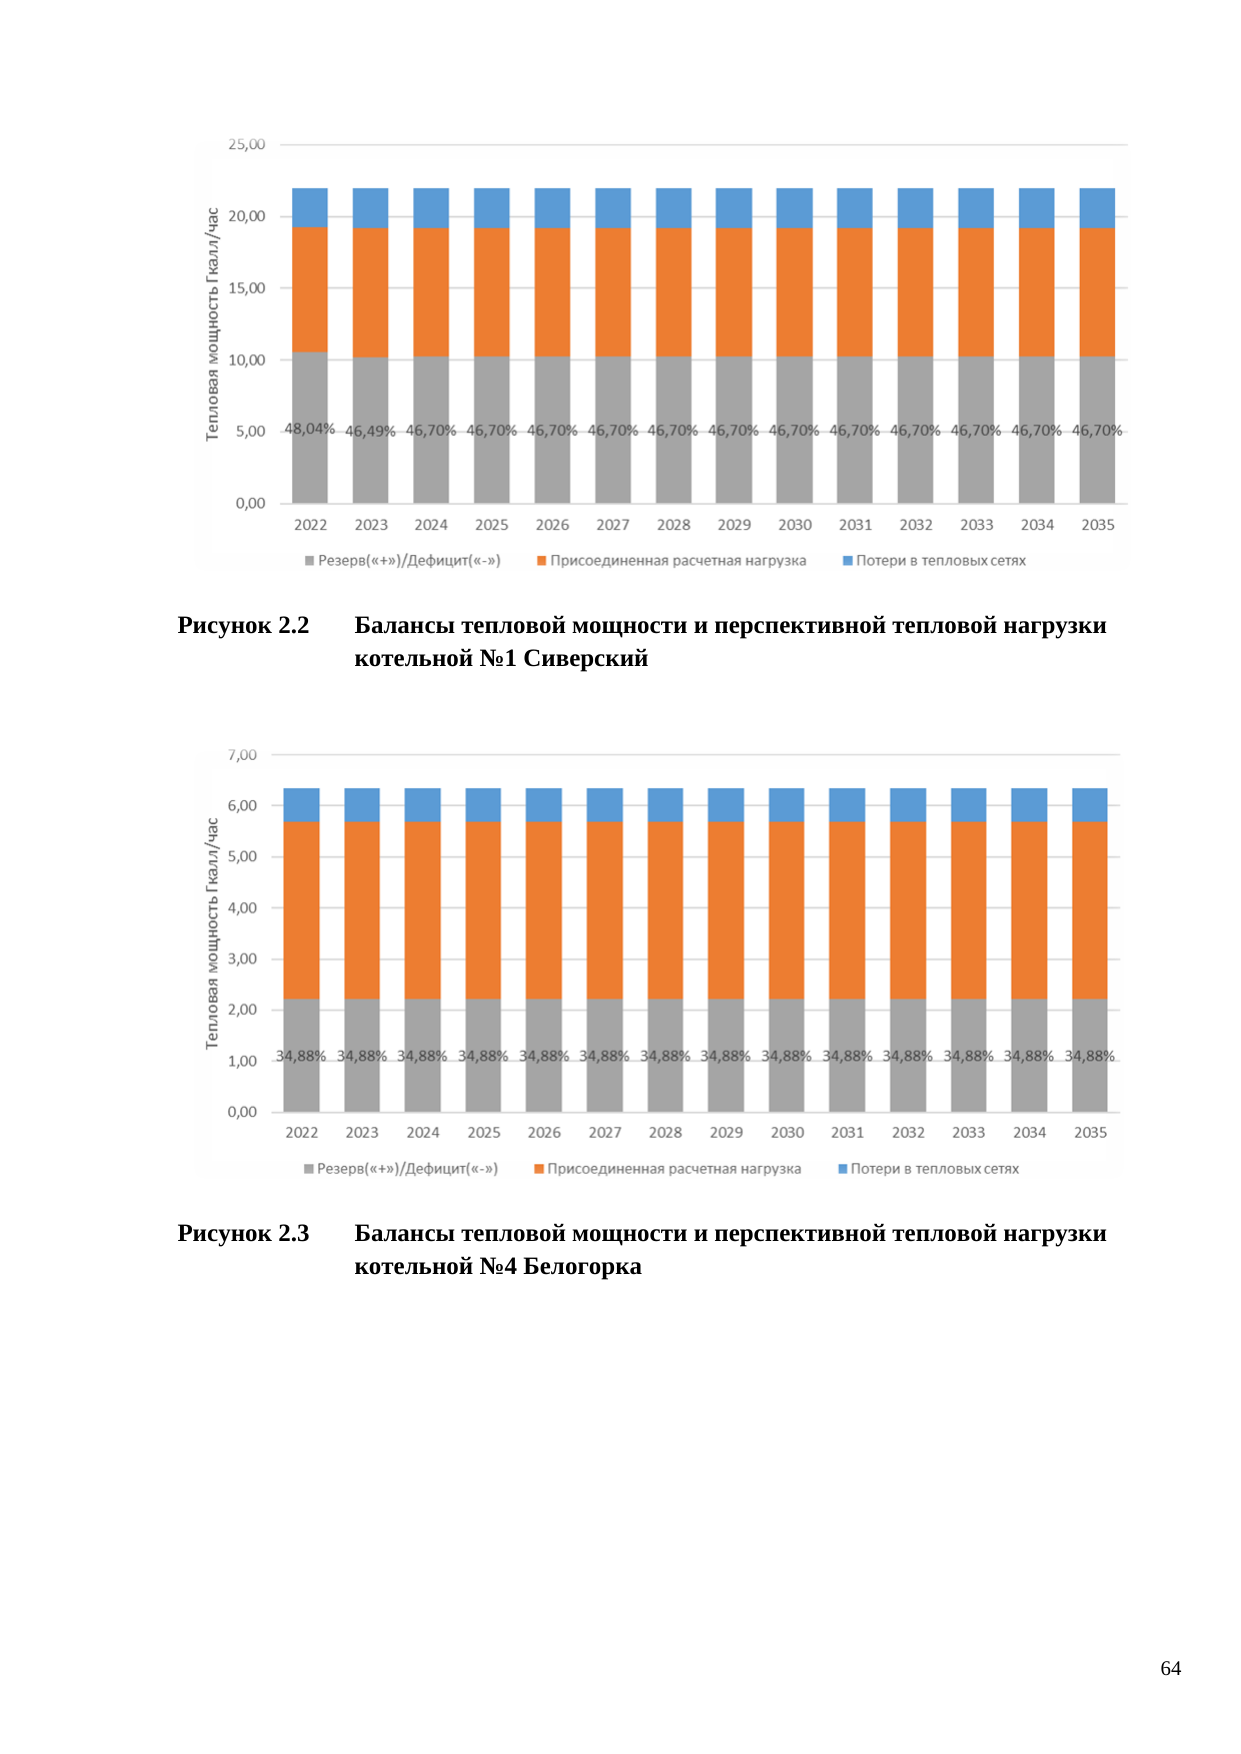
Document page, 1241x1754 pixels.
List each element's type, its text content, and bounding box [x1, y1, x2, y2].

text Балансы тепловой мощности и перспективной тепловой нагрузки котельной №1 Сиверский [177, 610, 1181, 672]
picture [177, 124, 1148, 588]
picture [177, 735, 1141, 1196]
text Балансы тепловой мощности и перспективной тепловой нагрузки котельной №4 Белогорка [177, 1218, 1181, 1280]
